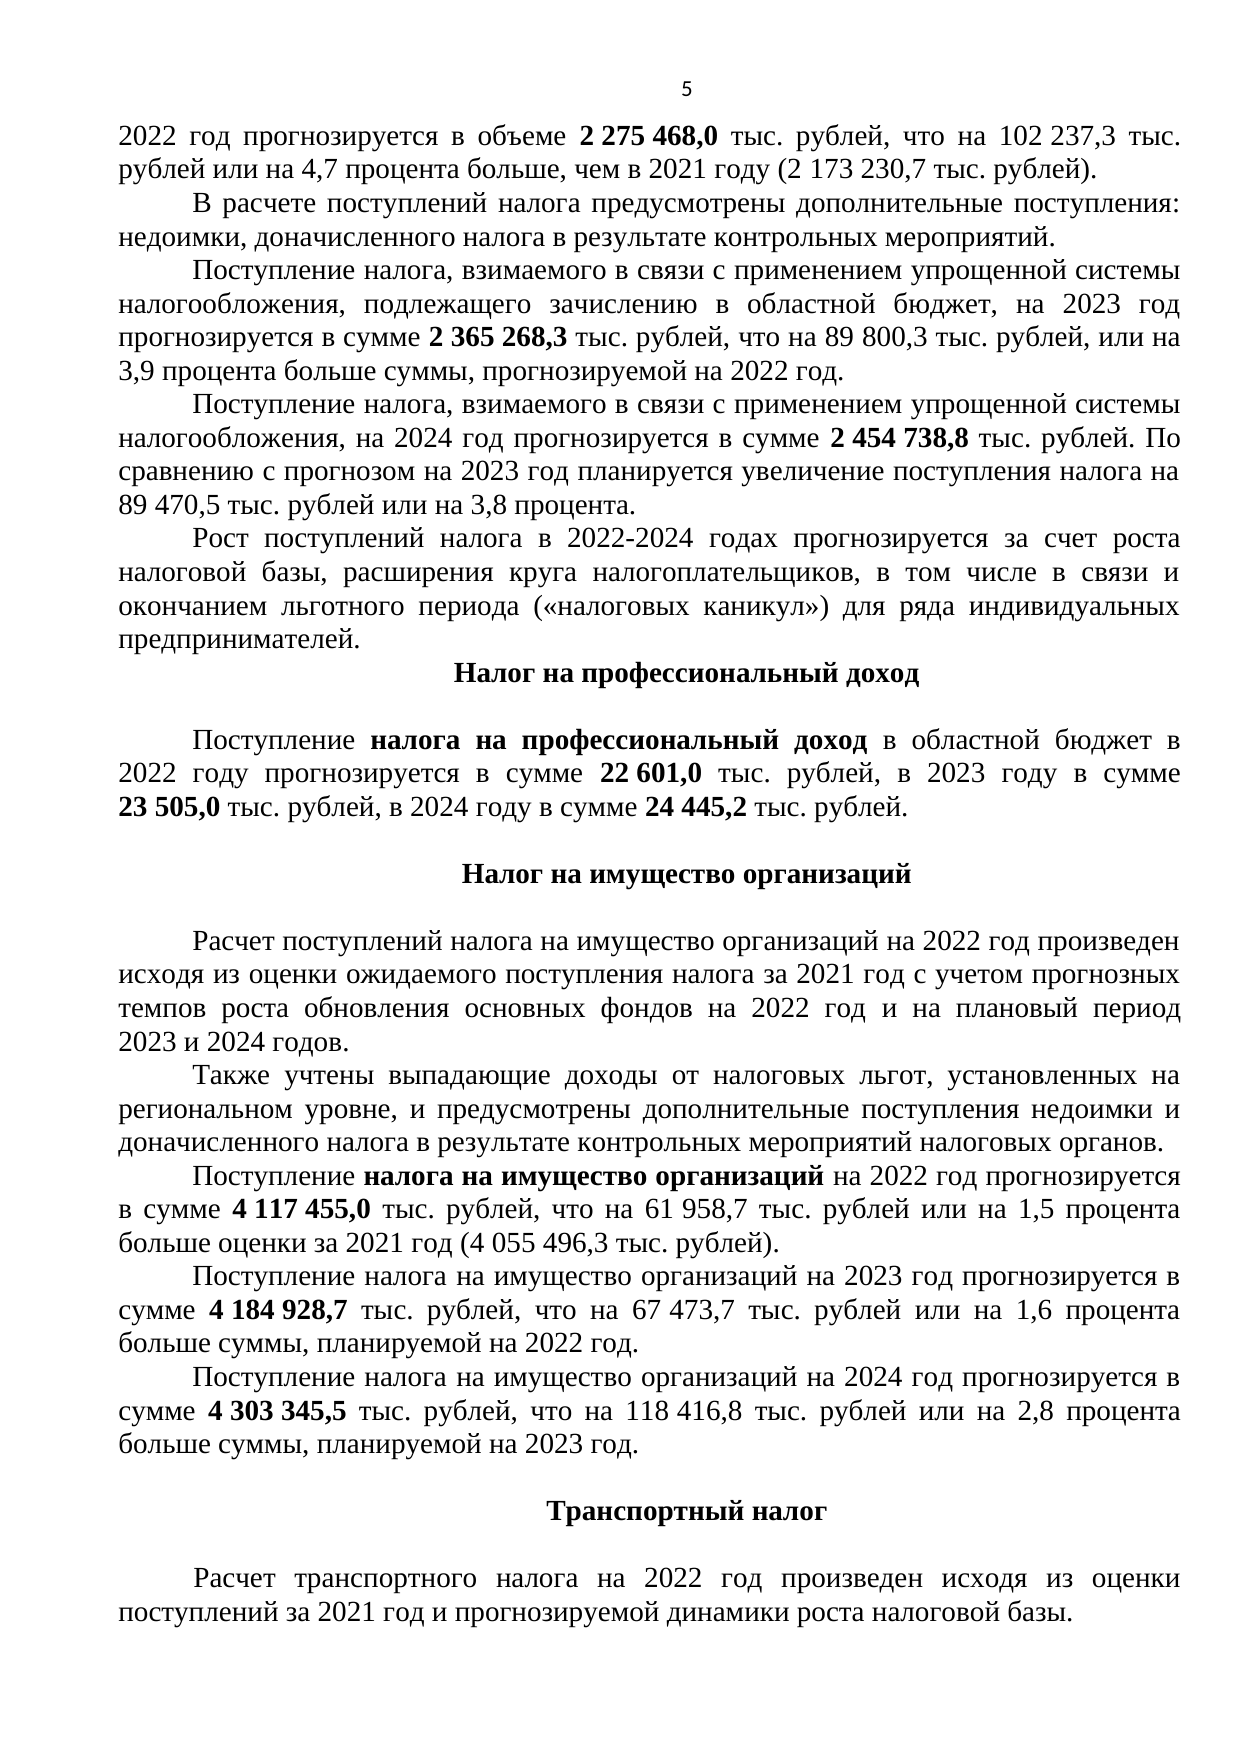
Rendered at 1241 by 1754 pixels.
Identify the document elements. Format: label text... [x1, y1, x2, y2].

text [118, 118, 1181, 185]
text Транспортный налог [118, 1493, 1181, 1527]
text Поступление налога на имущество организаций на 2023 год прогнозируется в сумме 4 184 928,7 тыс. рублей, что на 67 473,7 тыс. рублей или на 1,6 процента больше суммы, планируемой на 2022 год. [118, 1258, 1181, 1359]
text Также учтены выпадающие доходы от налоговых льгот, установленных на региональном уровне, и предусмотрены дополнительные поступления недоимки и доначисленного налога в результате контрольных мероприятий налоговых органов. [118, 1057, 1181, 1158]
text Налог на имущество организаций [118, 856, 1181, 889]
text Поступление налога на имущество организаций на 2024 год прогнозируется в сумме 4 303 345,5 тыс. рублей, что на 118 416,8 тыс. рублей или на 2,8 процента больше суммы, планируемой на 2023 год. [118, 1359, 1181, 1460]
text Расчет транспортного налога на 2022 год произведен исходя из оценки поступлений за 2021 год и прогнозируемой динамики роста налоговой базы. [118, 1560, 1181, 1627]
text Поступление налога на имущество организаций на 2022 год прогнозируется в сумме 4 117 455,0 тыс. рублей, что на 61 958,7 тыс. рублей или на 1,5 процента больше оценки за 2021 год (4 055 496,3 тыс. рублей). [118, 1158, 1181, 1258]
text Поступление налога, взимаемого в связи с применением упрощенной системы налогообложения, на 2024 год прогнозируется в сумме 2 454 738,8 тыс. рублей. По сравнению с прогнозом на 2023 год планируется увеличение поступления налога на 89 470,5 тыс. рублей или на 3,8 процента. [118, 386, 1181, 521]
text Рост поступлений налога в 2022-2024 годах прогнозируется за счет роста налоговой базы, расширения круга налогоплательщиков, в том числе в связи и окончанием льготного периода («налоговых каникул») для ряда индивидуальных предпринимателей. [118, 521, 1181, 655]
text В расчете поступлений налога предусмотрены дополнительные поступления: недоимки, доначисленного налога в результате контрольных мероприятий. [118, 185, 1181, 252]
text Поступление налога на профессиональный доход в областной бюджет в 2022 году прогнозируется в сумме 22 601,0 тыс. рублей, в 2023 году в сумме 23 505,0 тыс. рублей, в 2024 году в сумме 24 445,2 тыс. рублей. [118, 722, 1181, 822]
text Налог на профессиональный доход [118, 655, 1181, 688]
text Расчет поступлений налога на имущество организаций на 2022 год произведен исходя из оценки ожидаемого поступления налога за 2021 год с учетом прогнозных темпов роста обновления основных фондов на 2022 год и на плановый период 2023 и 2024 годов. [118, 923, 1181, 1057]
text Поступление налога, взимаемого в связи с применением упрощенной системы налогообложения, подлежащего зачислению в областной бюджет, на 2023 год прогнозируется в сумме 2 365 268,3 тыс. рублей, что на 89 800,3 тыс. рублей, или на 3,9 процента больше суммы, прогнозируемой на 2022 год. [118, 252, 1181, 386]
